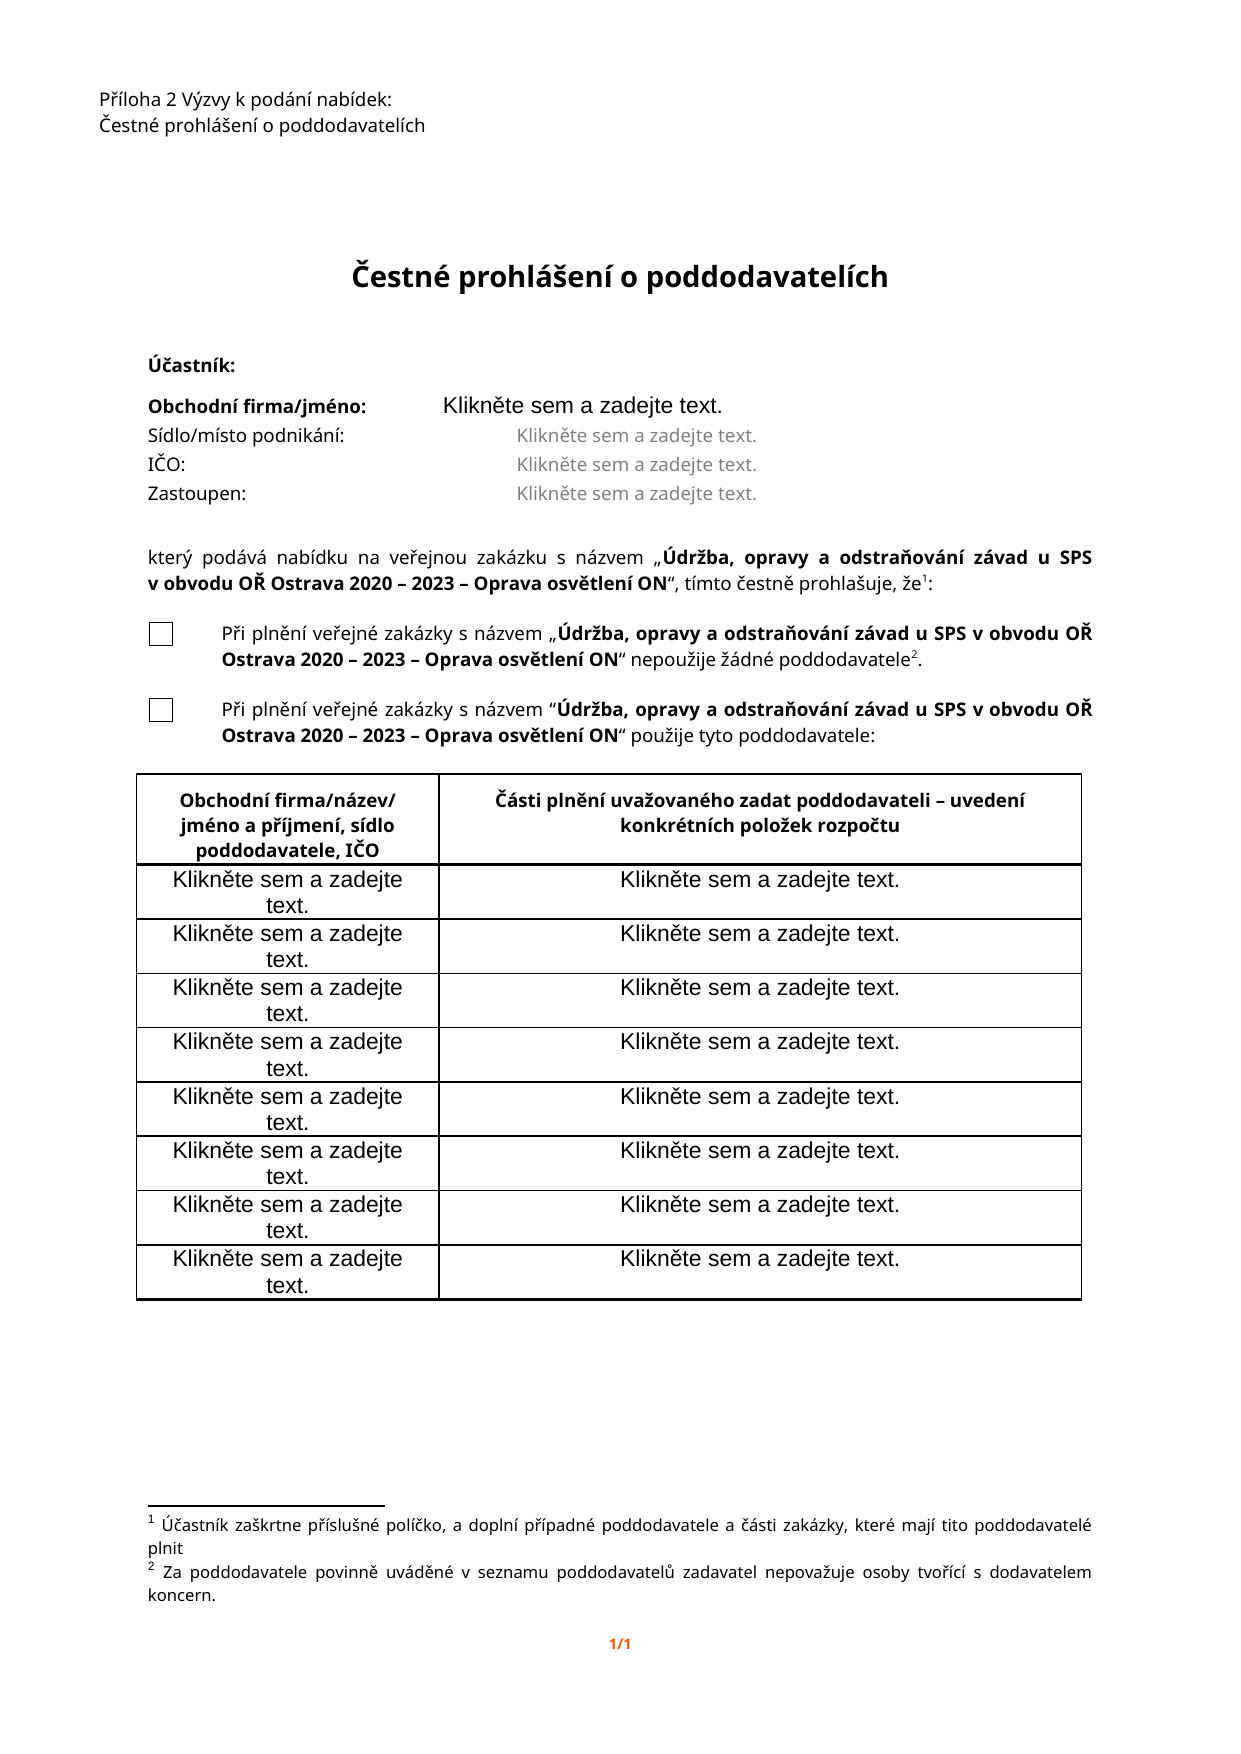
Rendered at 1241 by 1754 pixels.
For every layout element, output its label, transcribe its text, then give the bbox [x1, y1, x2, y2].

text Při plnění veřejné zakázky s názvem „Údržba, opravy a odstraňování závad u SPS v obvodu OŘ Ostrava 2020 – 2023 – Oprava osvětlení ON“ nepoužije žádné poddodavatele. [148, 621, 1093, 672]
table_header Obchodní firma/název/ jméno a příjmení, sídlo poddodavatele, IČO [137, 775, 438, 862]
text Účastník: [148, 347, 1093, 378]
text Při plnění veřejné zakázky s názvem “Údržba, opravy a odstraňování závad u SPS v obvodu OŘ Ostrava 2020 – 2023 – Oprava osvětlení ON“ použije tyto poddodavatele: [148, 697, 1093, 748]
text Obchodní firma/jméno: [148, 391, 1093, 420]
text který podává nabídku na veřejnou zakázku s názvem „Údržba, opravy a odstraňování závad u SPS v obvodu OŘ Ostrava 2020 – 2023 – Oprava osvětlení ON“, tímto čestně prohlašuje, že: [148, 545, 1093, 596]
text IČO: [148, 449, 1093, 478]
text Zastoupen: [148, 478, 1093, 507]
table_header Části plnění uvažovaného zadat poddodavateli – uvedení konkrétních položek rozpočtu [440, 775, 1081, 862]
text Sídlo/místo podnikání: [148, 420, 1093, 449]
title Čestné prohlášení o poddodavatelích [148, 256, 1093, 296]
